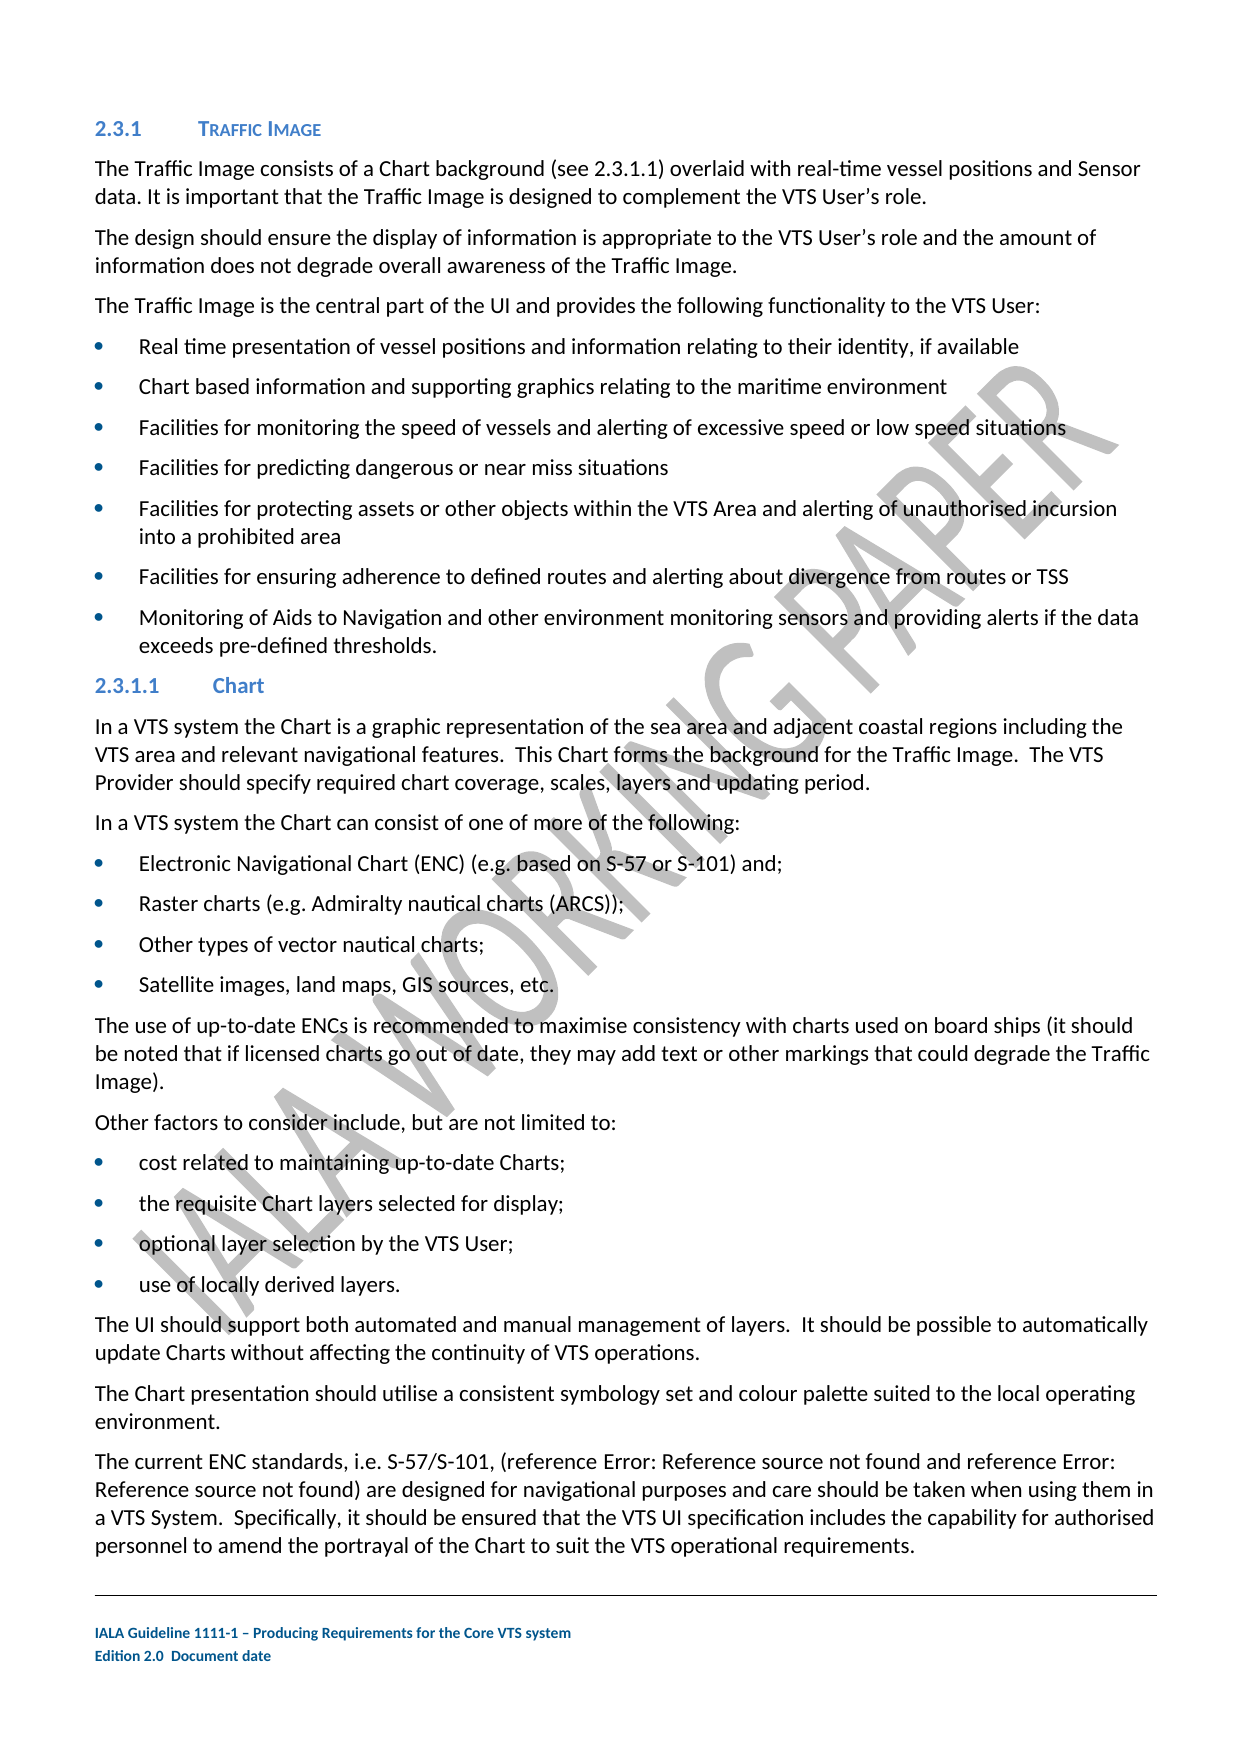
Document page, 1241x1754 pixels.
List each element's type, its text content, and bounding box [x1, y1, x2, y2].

text Facilities for monitoring the speed of vessels and alerting of excessive speed or low speed situations [94, 413, 1157, 441]
text The UI should support both automated and manual management of layers. It should be possible to automatically update Charts without affecting the continuity of VTS operations. [94, 1310, 1157, 1366]
subtitle Traffic Image [94, 114, 1069, 142]
text the requisite Chart layers selected for display; [94, 1189, 1157, 1217]
text Other factors to consider include, but are not limited to: [94, 1108, 1157, 1136]
text cost related to maintaining up-to-date Charts; [94, 1148, 1157, 1176]
text Facilities for protecting assets or other objects within the VTS Area and alerting of unauthorised incursion into a prohibited area [94, 494, 1157, 550]
text In a VTS system the Chart is a graphic representation of the sea area and adjacent coastal regions including the VTS area and relevant navigational features. This Chart forms the background for the Traffic Image. The VTS Provider should specify required chart coverage, scales, layers and updating period. [94, 712, 1157, 796]
text The use of up-to-date ENCs is recommended to maximise consistency with charts used on board ships (it should be noted that if licensed charts go out of date, they may add text or other markings that could degrade the Traffic Image). [94, 1011, 1157, 1095]
subtitle Chart [94, 671, 1054, 699]
text Raster charts (e.g. Admiralty nautical charts (ARCS)); [94, 889, 1157, 918]
text Real time presentation of vessel positions and information relating to their identity, if available [94, 332, 1157, 360]
text Chart based information and supporting graphics relating to the maritime environment [94, 372, 1157, 400]
text Facilities for predicting dangerous or near miss situations [94, 453, 1157, 481]
text The design should ensure the display of information is appropriate to the VTS User’s role and the amount of information does not degrade overall awareness of the Traffic Image. [94, 223, 1157, 279]
text Satellite images, land maps, GIS sources, etc. [94, 971, 1157, 999]
text Monitoring of Aids to Navigation and other environment monitoring sensors and providing alerts if the data exceeds pre-defined thresholds. [94, 603, 1157, 659]
text Other types of vector nautical charts; [94, 930, 1157, 958]
text Electronic Navigational Chart (ENC) (e.g. based on S-57 or S-101) and; [94, 849, 1157, 877]
text The Chart presentation should utilise a consistent symbology set and colour palette suited to the local operating environment. [94, 1379, 1157, 1435]
text Facilities for ensuring adherence to defined routes and alerting about divergence from routes or TSS [94, 562, 1157, 590]
text In a VTS system the Chart can consist of one of more of the following: [94, 808, 1157, 837]
text use of locally derived layers. [94, 1270, 1157, 1298]
text optional layer selection by the VTS User; [94, 1229, 1157, 1257]
text The Traffic Image is the central part of the UI and provides the following functionality to the VTS User: [94, 291, 1157, 319]
text The Traffic Image consists of a Chart background (see 2.3.1.1) overlaid with real-time vessel positions and Sensor data. It is important that the Traffic Image is designed to complement the VTS User’s role. [94, 154, 1157, 210]
